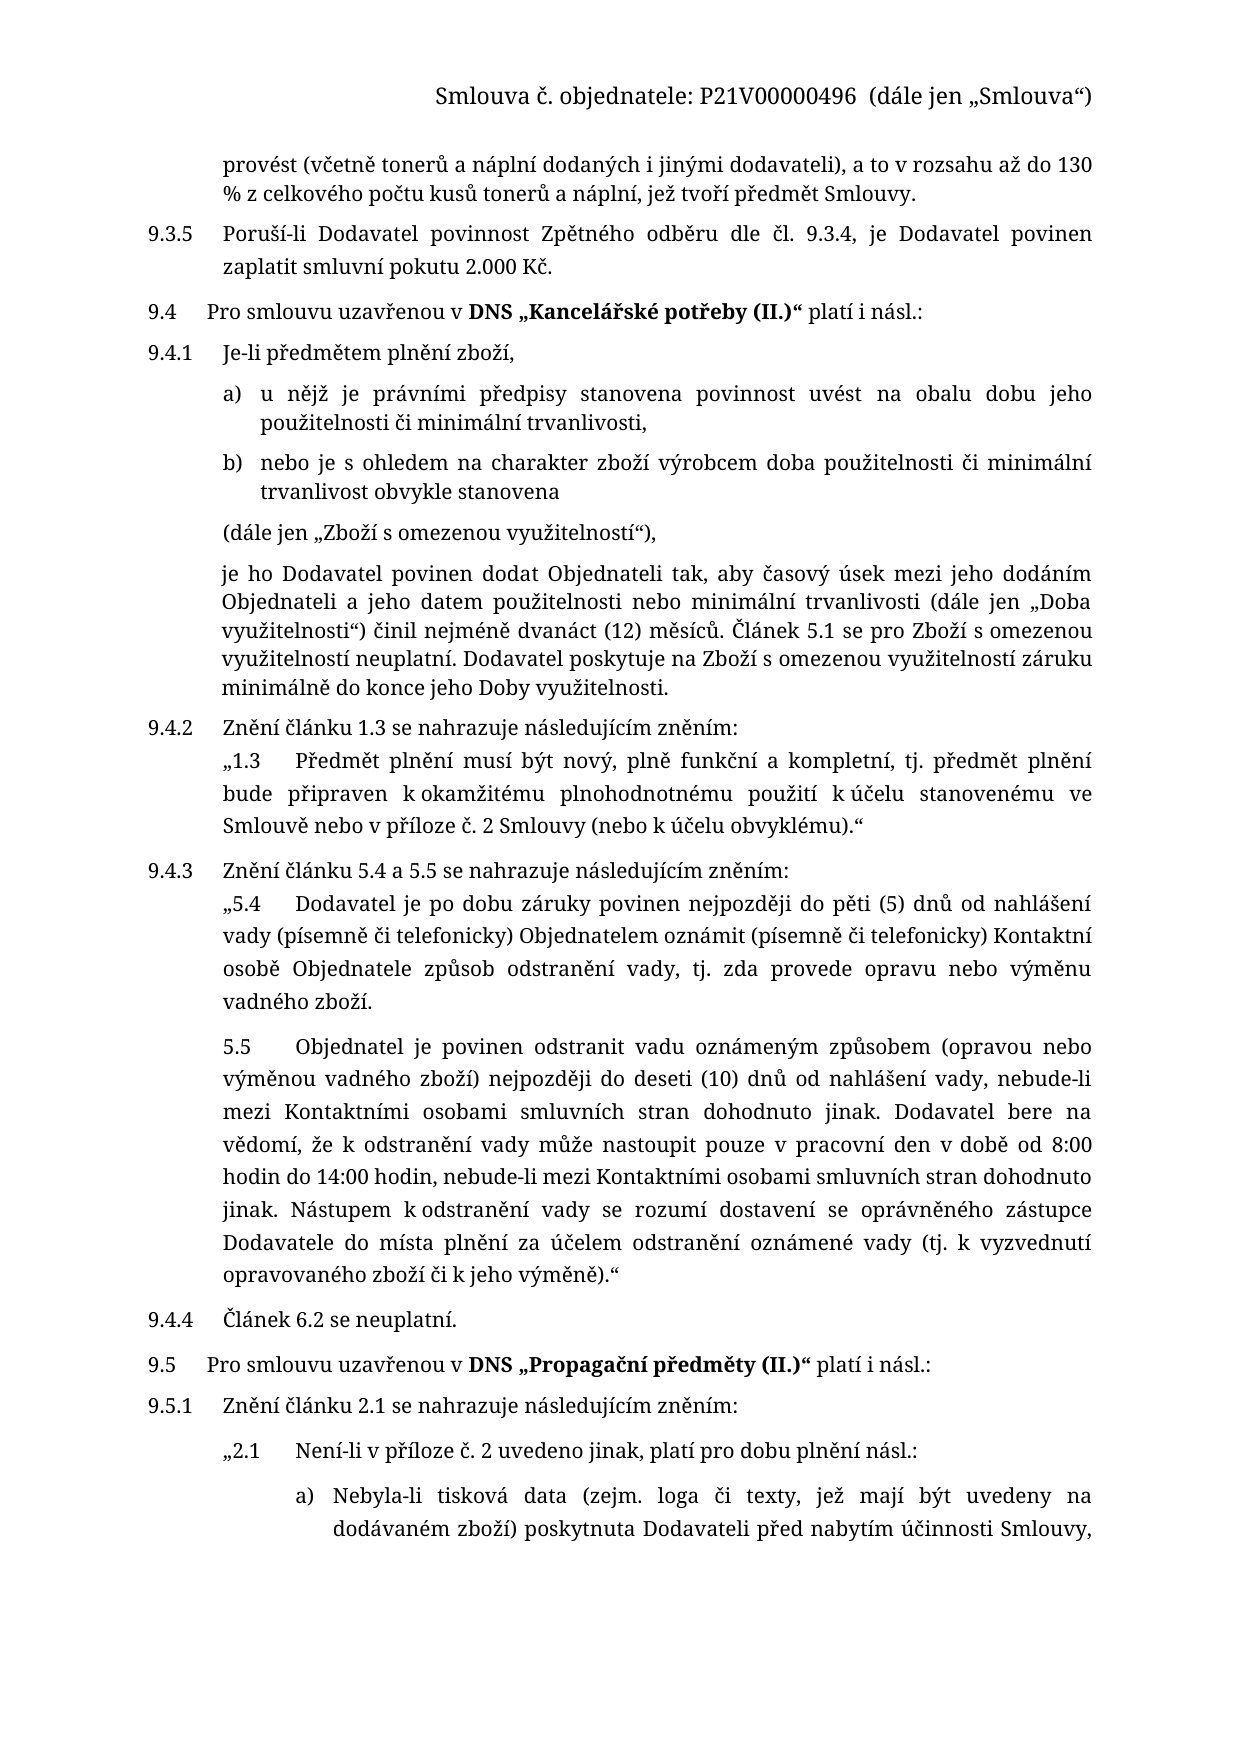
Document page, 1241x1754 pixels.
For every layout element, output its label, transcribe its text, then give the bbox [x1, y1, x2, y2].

list Pro smlouvu uzavřenou v DNS „Kancelářské potřeby (II.)“ platí i násl.: [148, 297, 1093, 326]
list Je-li předmětem plnění zboží, [148, 338, 1093, 367]
list Pro smlouvu uzavřenou v DNS „Propagační předměty (II.)“ platí i násl.: [148, 1350, 1093, 1379]
list „1.3 Předmět plnění musí být nový, plně funkční a kompletní, tj. předmět plnění bude připraven k okamžitému plnohodnotnému použití k účelu stanovenému ve Smlouvě nebo v příloze č. 2 Smlouvy (nebo k účelu obvyklému).“ [223, 746, 1093, 840]
list „5.4 Dodavatel je po dobu záruky povinen nejpozději do pěti (5) dnů od nahlášení vady (písemně či telefonicky) Objednatelem oznámit (písemně či telefonicky) Kontaktní osobě Objednatele způsob odstranění vady, tj. zda provede opravu nebo výměnu vadného zboží. [223, 889, 1093, 1015]
list Poruší-li Dodavatel povinnost Zpětného odběru dle čl. 9.3.4, je Dodavatel povinen zaplatit smluvní pokutu 2.000 Kč. [148, 219, 1093, 281]
list nebo je s ohledem na charakter zboží výrobcem doba použitelnosti či minimální trvanlivost obvykle stanovena [223, 448, 1093, 505]
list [295, 1482, 1093, 1543]
list Článek 6.2 se neuplatní. [148, 1305, 1093, 1334]
list Znění článku 1.3 se nahrazuje následujícím zněním: [148, 713, 1093, 742]
list „2.1 Není-li v příloze č. 2 uvedeno jinak, platí pro dobu plnění násl.: [223, 1436, 1093, 1465]
text je ho Dodavatel povinen dodat Objednateli tak, aby časový úsek mezi jeho dodáním Objednateli a jeho datem použitelnosti nebo minimální trvanlivosti (dále jen „Doba využitelnosti“) činil nejméně dvanáct (12) měsíců. Článek 5.1 se pro Zboží s omezenou využitelností neuplatní. Dodavatel poskytuje na Zboží s omezenou využitelností záruku minimálně do konce jeho Doby využitelnosti. [221, 559, 1093, 701]
list Znění článku 5.4 a 5.5 se nahrazuje následujícím zněním: [148, 856, 1093, 885]
list u nějž je právními předpisy stanovena povinnost uvést na obalu dobu jeho použitelnosti či minimální trvanlivosti, [223, 379, 1093, 436]
list Znění článku 2.1 se nahrazuje následujícím zněním: [148, 1391, 1093, 1420]
list 5.5 Objednatel je povinen odstranit vadu oznámeným způsobem (opravou nebo výměnou vadného zboží) nejpozději do deseti (10) dnů od nahlášení vady, nebude-li mezi Kontaktními osobami smluvních stran dohodnuto jinak. Dodavatel bere na vědomí, že k odstranění vady může nastoupit pouze v pracovní den v době od 8:00 hodin do 14:00 hodin, nebude-li mezi Kontaktními osobami smluvních stran dohodnuto jinak. Nástupem k odstranění vady se rozumí dostavení se oprávněného zástupce Dodavatele do místa plnění za účelem odstranění oznámené vady (tj. k vyzvednutí opravovaného zboží či k jeho výměně).“ [223, 1032, 1093, 1289]
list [148, 150, 1093, 207]
text (dále jen „Zboží s omezenou využitelností“), [223, 518, 1093, 546]
